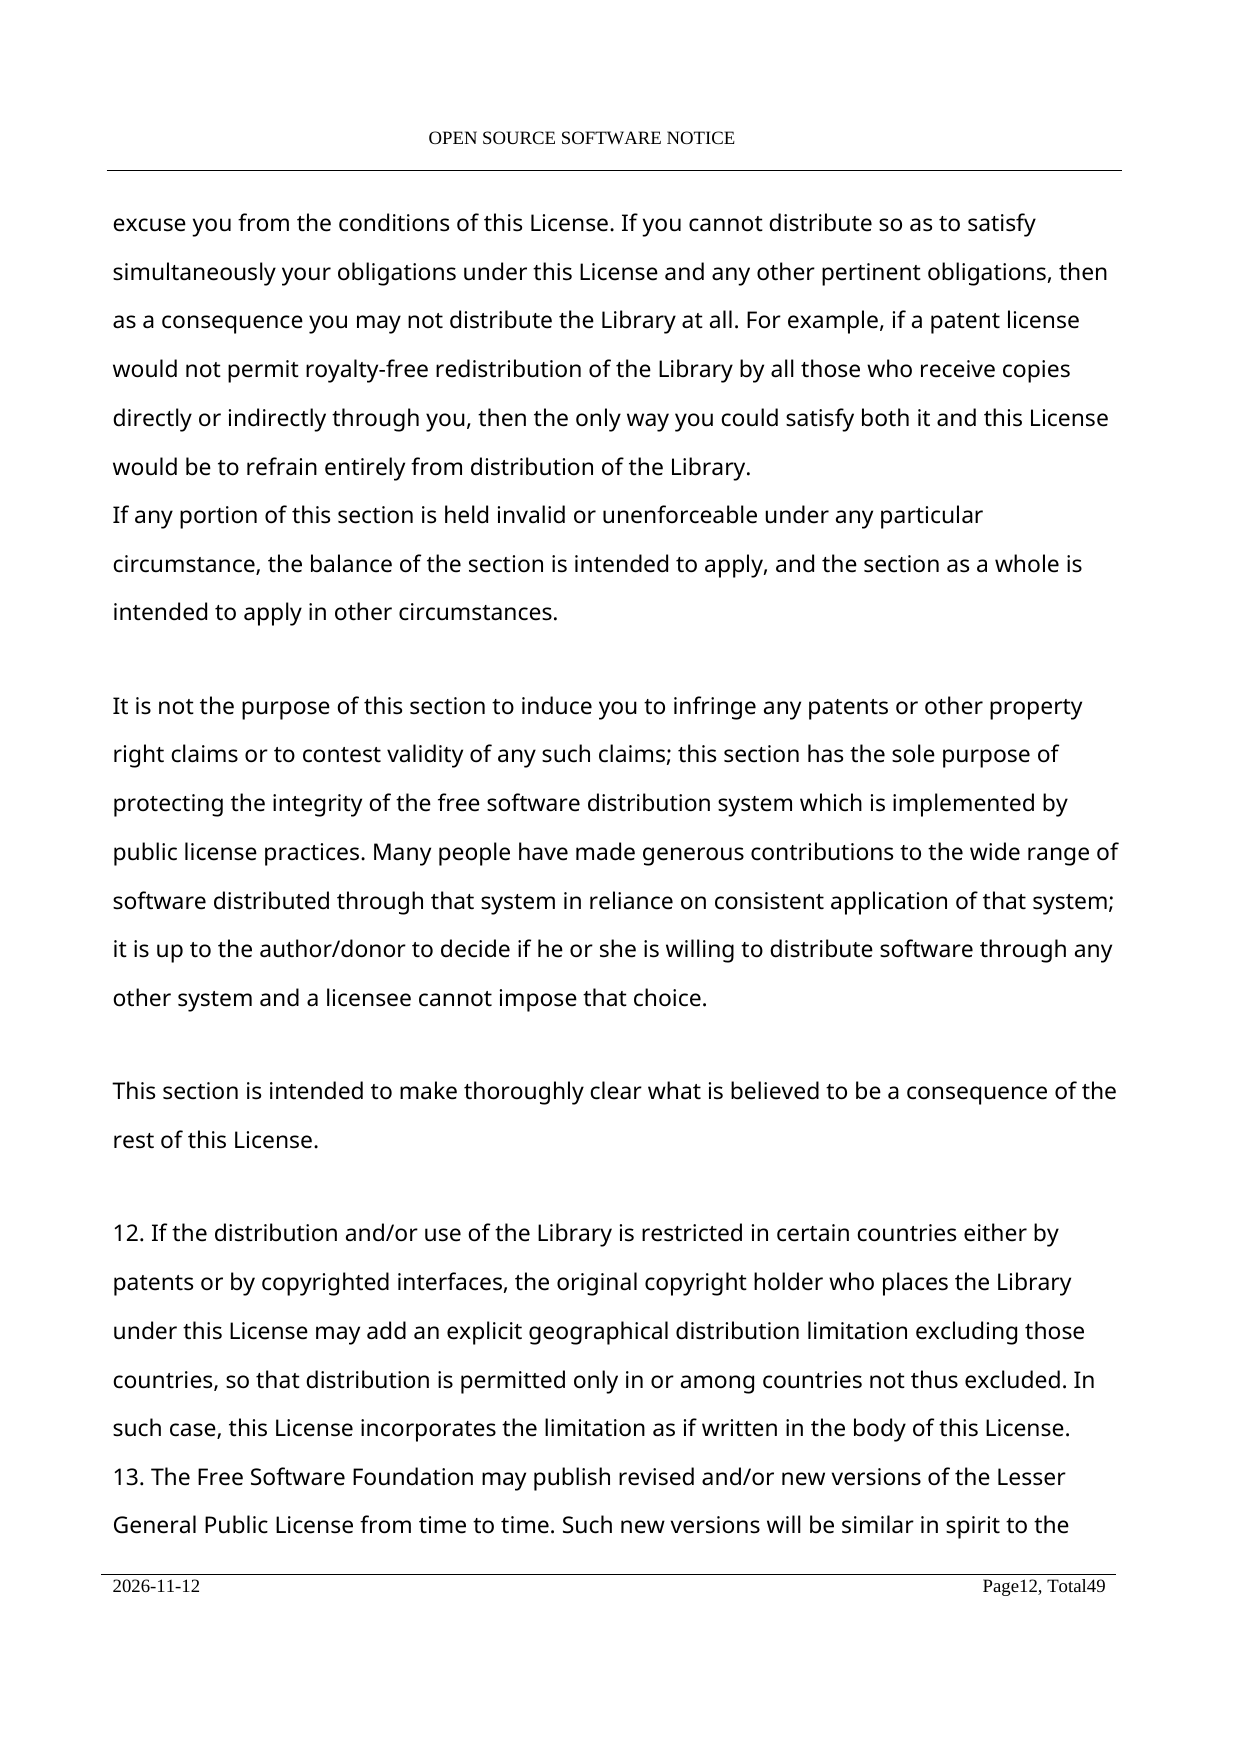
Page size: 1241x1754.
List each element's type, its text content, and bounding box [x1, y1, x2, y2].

text If any portion of this section is held invalid or unenforceable under any particular circumstance, the balance of the section is intended to apply, and the section as a whole is intended to apply in other circumstances. [112, 498, 1128, 628]
text It is not the purpose of this section to induce you to infringe any patents or other property right claims or to contest validity of any such claims; this section has the sole purpose of protecting the integrity of the free software distribution system which is implemented by public license practices. Many people have made generous contributions to the wide range of software distributed through that system in reliance on consistent application of that system; it is up to the author/donor to decide if he or she is willing to distribute software through any other system and a licensee cannot impose that choice. [112, 689, 1128, 1014]
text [112, 1460, 1128, 1541]
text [112, 206, 1128, 483]
text 12. If the distribution and/or use of the Library is restricted in certain countries either by patents or by copyrighted interfaces, the original copyright holder who places the Library under this License may add an explicit geographical distribution limitation excluding those countries, so that distribution is permitted only in or among countries not thus excluded. In such case, this License incorporates the limitation as if written in the body of this License. [112, 1217, 1128, 1444]
text This section is intended to make thoroughly clear what is believed to be a consequence of the rest of this License. [112, 1075, 1128, 1156]
